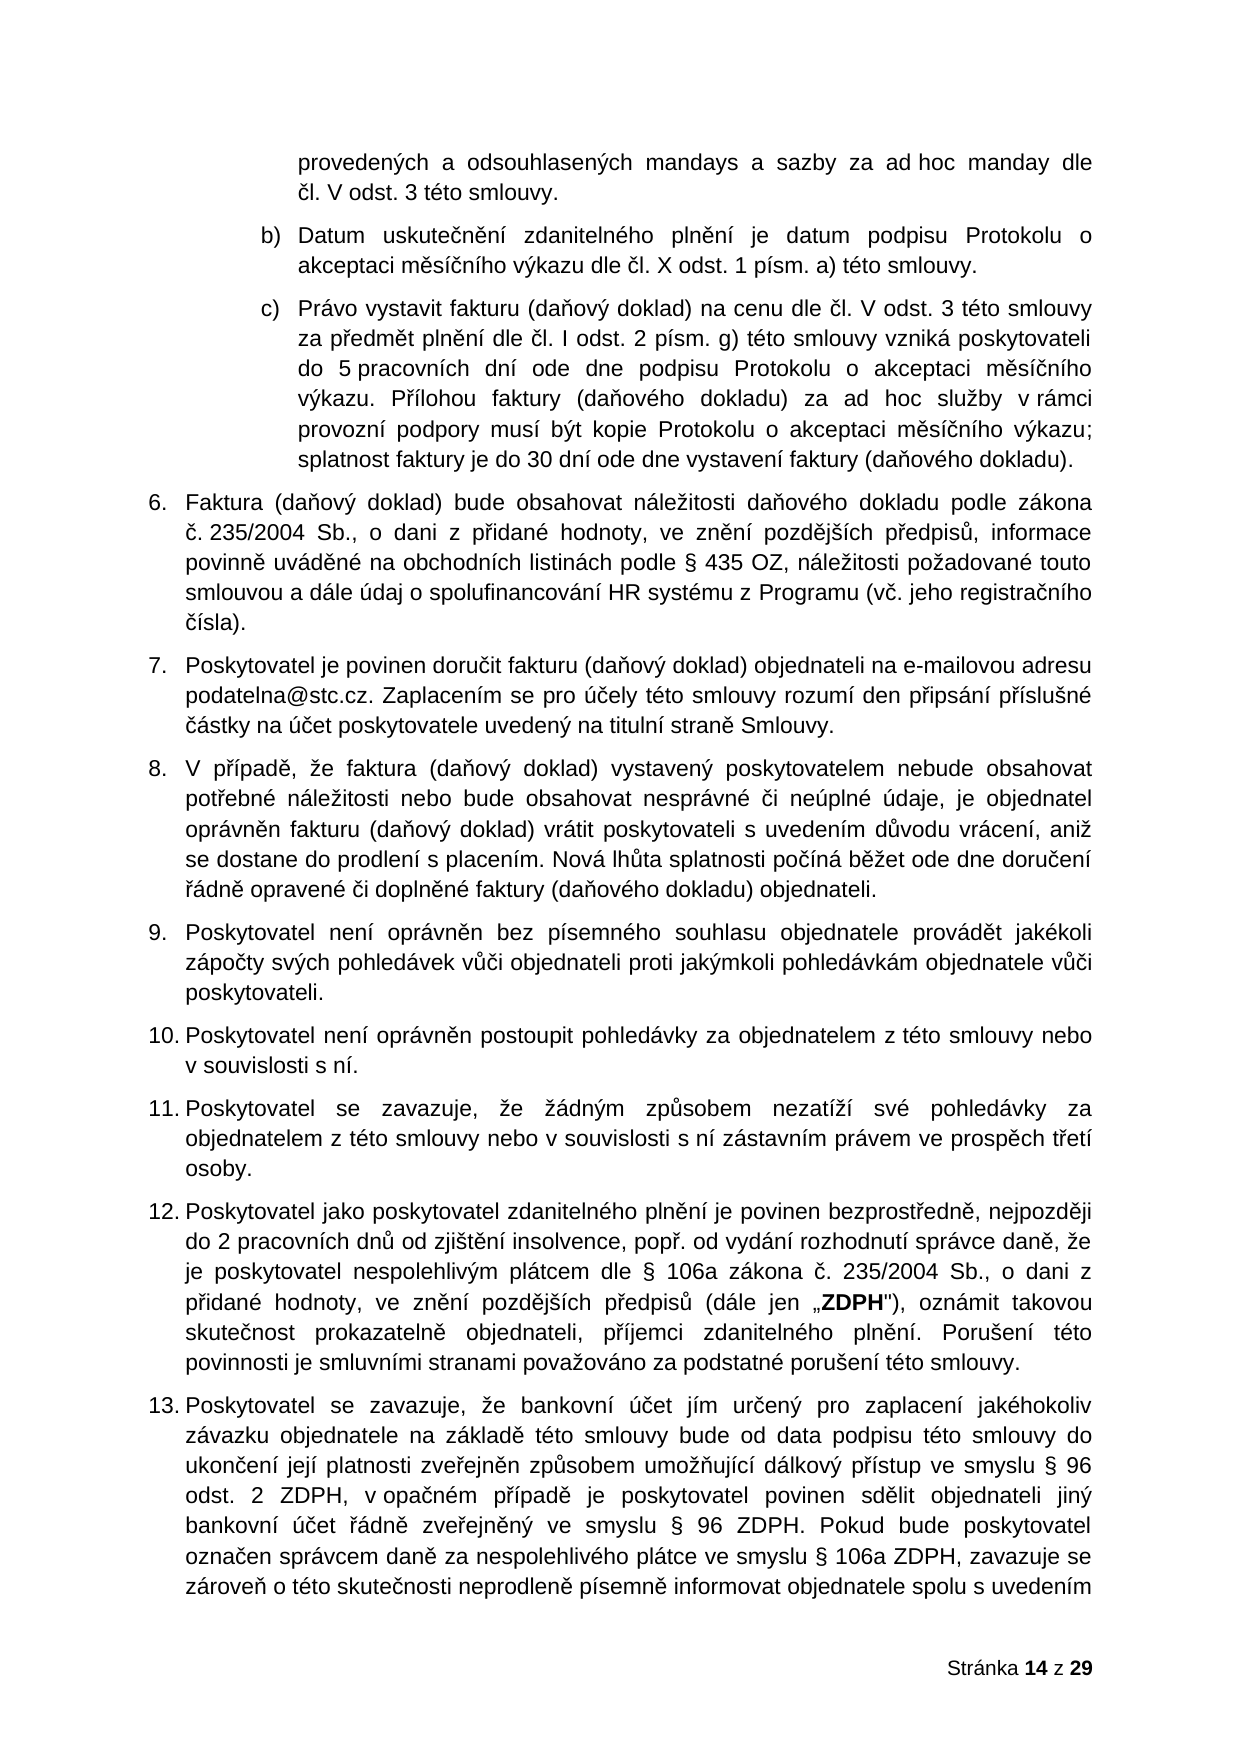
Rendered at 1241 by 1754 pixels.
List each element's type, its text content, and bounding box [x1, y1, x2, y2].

list Poskytovatel se zavazuje, že žádným způsobem nezatíží své pohledávky za objednatelem z této smlouvy nebo v souvislosti s ní zástavním právem ve prospěch třetí osoby. [148, 1095, 1092, 1181]
list Datum uskutečnění zdanitelného plnění je datum podpisu Protokolu o akceptaci měsíčního výkazu dle čl. X odst. 1 písm. a) této smlouvy. [261, 222, 1092, 278]
list Právo vystavit fakturu (daňový doklad) na cenu dle čl. V odst. 3 této smlouvy za předmět plnění dle čl. I odst. 2 písm. g) této smlouvy vzniká poskytovateli do 5 pracovních dní ode dne podpisu Protokolu o akceptaci měsíčního výkazu. Přílohou faktury (daňového dokladu) za ad hoc služby v rámci provozní podpory musí být kopie Protokolu o akceptaci měsíčního výkazu; splatnost faktury je do 30 dní ode dne vystavení faktury (daňového dokladu). [261, 295, 1092, 472]
list Poskytovatel je povinen doručit fakturu (daňový doklad) objednateli na e-mailovou adresu podatelna@stc.cz. Zaplacením se pro účely této smlouvy rozumí den připsání příslušné částky na účet poskytovatele uvedený na titulní straně Smlouvy. [148, 652, 1092, 739]
list Poskytovatel není oprávněn postoupit pohledávky za objednatelem z této smlouvy nebo v souvislosti s ní. [148, 1022, 1092, 1078]
list Faktura (daňový doklad) bude obsahovat náležitosti daňového dokladu podle zákona č. 235/2004 Sb., o dani z přidané hodnoty, ve znění pozdějších předpisů, informace povinně uváděné na obchodních listinách podle § 435 OZ, náležitosti požadované touto smlouvou a dále údaj o spolufinancování HR systému z Programu (vč. jeho registračního čísla). [148, 488, 1092, 636]
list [261, 149, 1092, 205]
list Poskytovatel není oprávněn bez písemného souhlasu objednatele provádět jakékoli zápočty svých pohledávek vůči objednateli proti jakýmkoli pohledávkám objednatele vůči poskytovateli. [148, 919, 1092, 1005]
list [148, 1392, 1092, 1599]
list Poskytovatel jako poskytovatel zdanitelného plnění je povinen bezprostředně, nejpozději do 2 pracovních dnů od zjištění insolvence, popř. od vydání rozhodnutí správce daně, že je poskytovatel nespolehlivým plátcem dle § 106a zákona č. 235/2004 Sb., o dani z přidané hodnoty, ve znění pozdějších předpisů (dále jen „ZDPH"), oznámit takovou skutečnost prokazatelně objednateli, příjemci zdanitelného plnění. Porušení této povinnosti je smluvními stranami považováno za podstatné porušení této smlouvy. [148, 1198, 1092, 1375]
list V případě, že faktura (daňový doklad) vystavený poskytovatelem nebude obsahovat potřebné náležitosti nebo bude obsahovat nesprávné či neúplné údaje, je objednatel oprávněn fakturu (daňový doklad) vrátit poskytovateli s uvedením důvodu vrácení, aniž se dostane do prodlení s placením. Nová lhůta splatnosti počíná běžet ode dne doručení řádně opravené či doplněné faktury (daňového dokladu) objednateli. [148, 755, 1092, 902]
